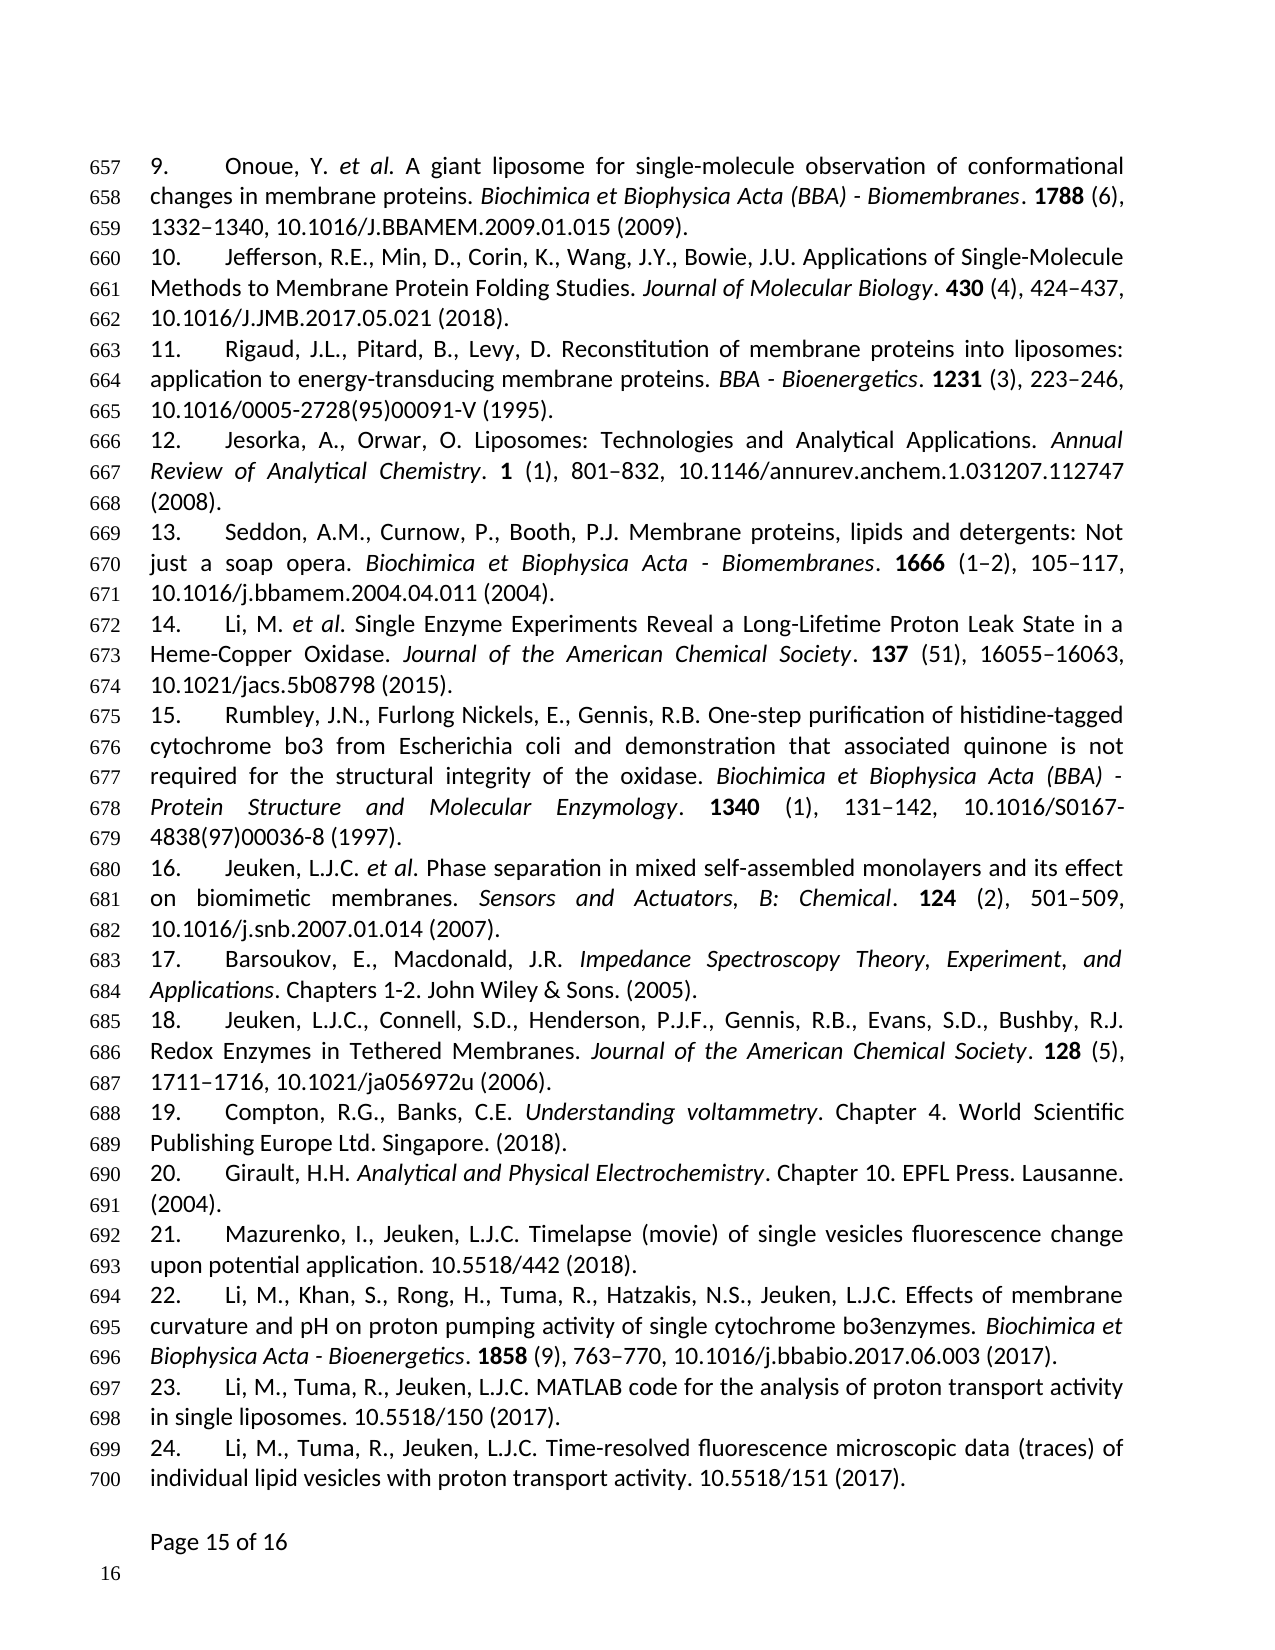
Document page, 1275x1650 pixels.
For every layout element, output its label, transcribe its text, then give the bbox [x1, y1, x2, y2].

text 11. Rigaud, J.L., Pitard, B., Levy, D. Reconstitution of membrane proteins into liposomes: application to energy-transducing membrane proteins. BBA - Bioenergetics. 1231 (3), 223–246, 10.1016/0005-2728(95)00091-V (1995). [150, 333, 1125, 425]
text 19. Compton, R.G., Banks, C.E. Understanding voltammetry. Chapter 4. World Scientific Publishing Europe Ltd. Singapore. (2018). [150, 1096, 1125, 1157]
text 22. Li, M., Khan, S., Rong, H., Tuma, R., Hatzakis, N.S., Jeuken, L.J.C. Effects of membrane curvature and pH on proton pumping activity of single cytochrome bo3enzymes. Biochimica et Biophysica Acta - Bioenergetics. 1858 (9), 763–770, 10.1016/j.bbabio.2017.06.003 (2017). [150, 1279, 1125, 1371]
text 17. Barsoukov, E., Macdonald, J.R. Impedance Spectroscopy Theory, Experiment, and Applications. Chapters 1-2. John Wiley & Sons. (2005). [150, 943, 1125, 1004]
text 16. Jeuken, L.J.C. et al. Phase separation in mixed self-assembled monolayers and its effect on biomimetic membranes. Sensors and Actuators, B: Chemical. 124 (2), 501–509, 10.1016/j.snb.2007.01.014 (2007). [150, 852, 1125, 943]
text 9. Onoue, Y. et al. A giant liposome for single-molecule observation of conformational changes in membrane proteins. Biochimica et Biophysica Acta (BBA) - Biomembranes. 1788 (6), 1332–1340, 10.1016/J.BBAMEM.2009.01.015 (2009). [150, 150, 1125, 242]
text 24. Li, M., Tuma, R., Jeuken, L.J.C. Time-resolved fluorescence microscopic data (traces) of individual lipid vesicles with proton transport activity. 10.5518/151 (2017). [150, 1432, 1125, 1493]
text 13. Seddon, A.M., Curnow, P., Booth, P.J. Membrane proteins, lipids and detergents: Not just a soap opera. Biochimica et Biophysica Acta - Biomembranes. 1666 (1–2), 105–117, 10.1016/j.bbamem.2004.04.011 (2004). [150, 516, 1125, 608]
text 15. Rumbley, J.N., Furlong Nickels, E., Gennis, R.B. One-step purification of histidine-tagged cytochrome bo3 from Escherichia coli and demonstration that associated quinone is not required for the structural integrity of the oxidase. Biochimica et Biophysica Acta (BBA) - Protein Structure and Molecular Enzymology. 1340 (1), 131–142, 10.1016/S0167-4838(97)00036-8 (1997). [150, 699, 1125, 852]
text 23. Li, M., Tuma, R., Jeuken, L.J.C. MATLAB code for the analysis of proton transport activity in single liposomes. 10.5518/150 (2017). [150, 1371, 1125, 1432]
text 12. Jesorka, A., Orwar, O. Liposomes: Technologies and Analytical Applications. Annual Review of Analytical Chemistry. 1 (1), 801–832, 10.1146/annurev.anchem.1.031207.112747 (2008). [150, 425, 1125, 516]
text 20. Girault, H.H. Analytical and Physical Electrochemistry. Chapter 10. EPFL Press. Lausanne. (2004). [150, 1157, 1125, 1218]
text 14. Li, M. et al. Single Enzyme Experiments Reveal a Long-Lifetime Proton Leak State in a Heme-Copper Oxidase. Journal of the American Chemical Society. 137 (51), 16055–16063, 10.1021/jacs.5b08798 (2015). [150, 608, 1125, 699]
text 10. Jefferson, R.E., Min, D., Corin, K., Wang, J.Y., Bowie, J.U. Applications of Single-Molecule Methods to Membrane Protein Folding Studies. Journal of Molecular Biology. 430 (4), 424–437, 10.1016/J.JMB.2017.05.021 (2018). [150, 242, 1125, 333]
text 21. Mazurenko, I., Jeuken, L.J.C. Timelapse (movie) of single vesicles fluorescence change upon potential application. 10.5518/442 (2018). [150, 1218, 1125, 1279]
text 18. Jeuken, L.J.C., Connell, S.D., Henderson, P.J.F., Gennis, R.B., Evans, S.D., Bushby, R.J. Redox Enzymes in Tethered Membranes. Journal of the American Chemical Society. 128 (5), 1711–1716, 10.1021/ja056972u (2006). [150, 1004, 1125, 1096]
